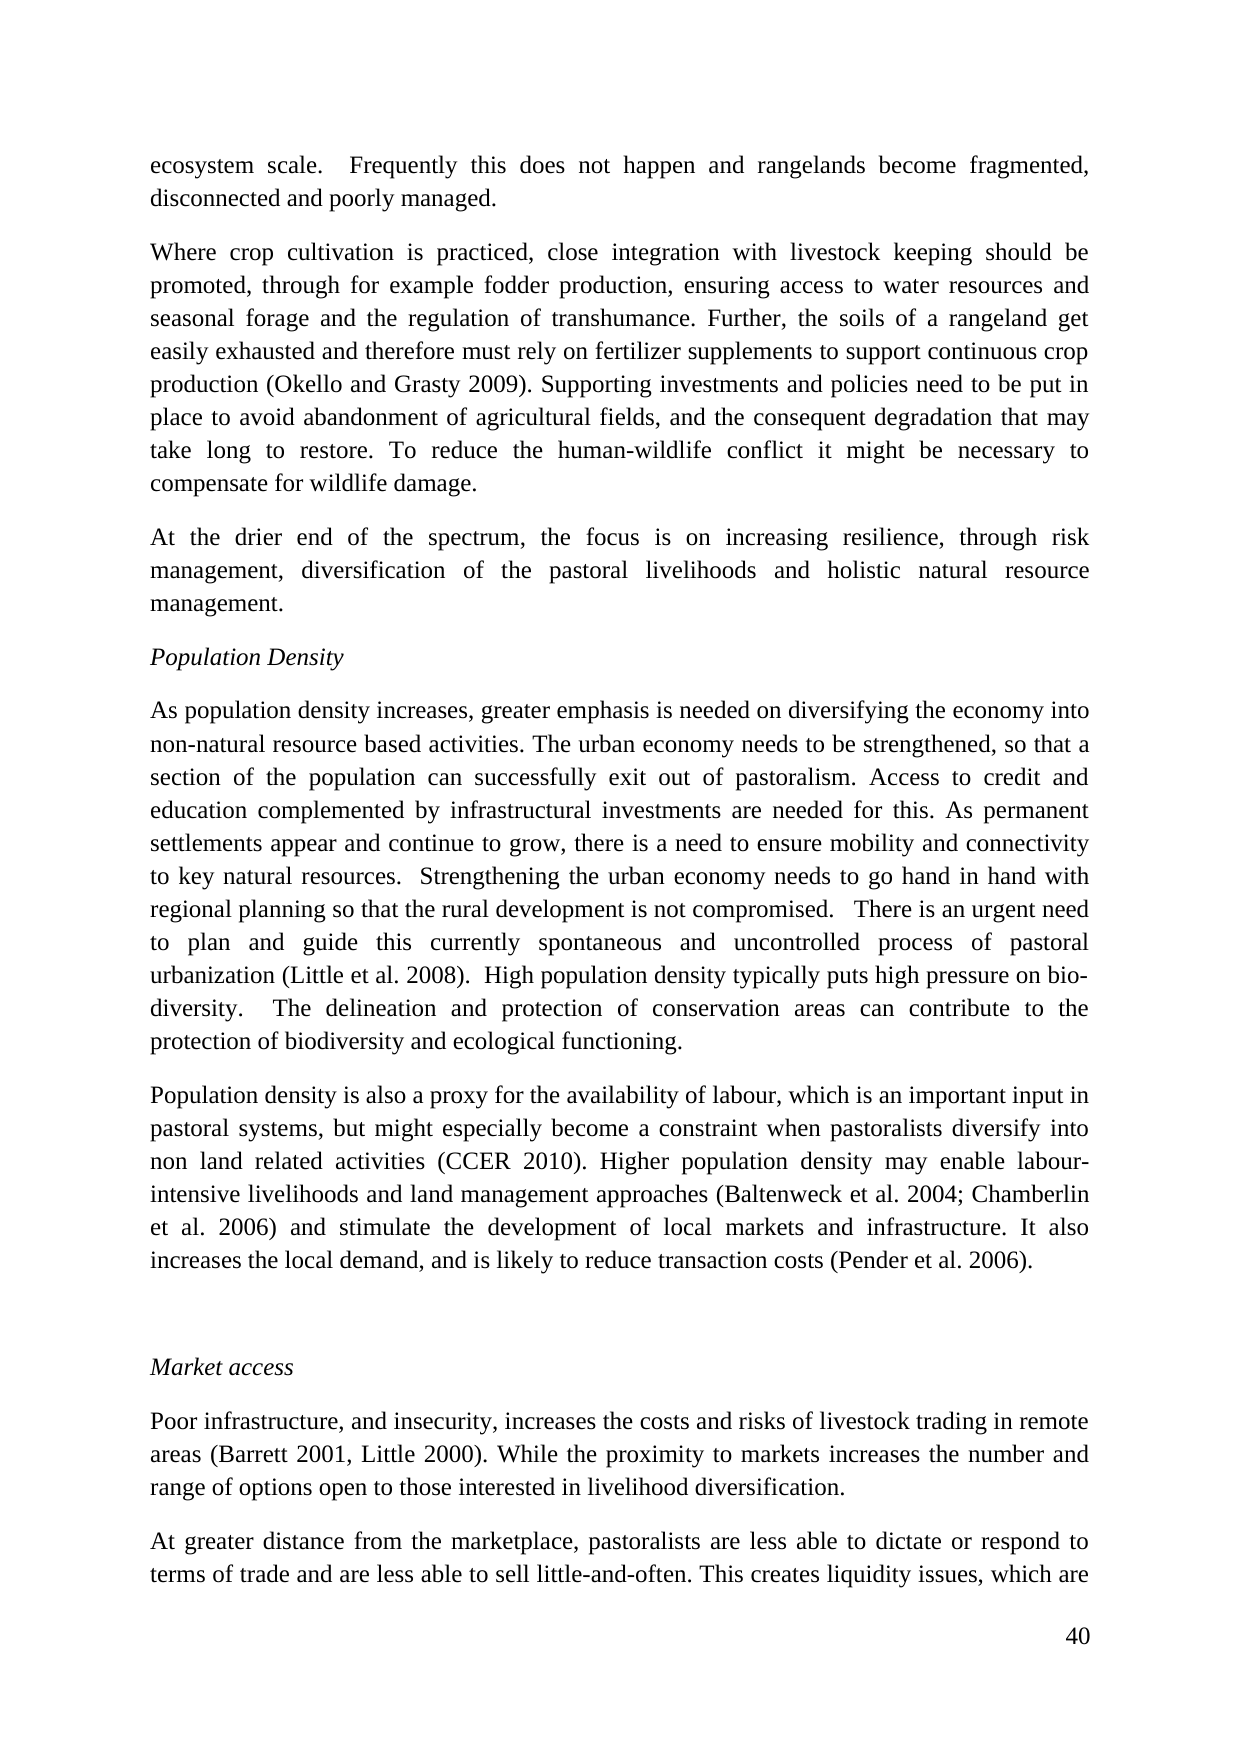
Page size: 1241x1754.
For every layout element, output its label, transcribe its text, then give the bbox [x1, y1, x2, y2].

text Market access [150, 1352, 1090, 1381]
text At the drier end of the spectrum, the focus is on increasing resilience, through risk management, diversification of the pastoral livelihoods and holistic natural resource management. [150, 522, 1090, 617]
text Where crop cultivation is practiced, close integration with livestock keeping should be promoted, through for example fodder production, ensuring access to water resources and seasonal forage and the regulation of transhumance. Further, the soils of a rangeland get easily exhausted and therefore must rely on fertilizer supplements to support continuous crop production (Okello and Grasty 2009). Supporting investments and policies need to be put in place to avoid abandonment of agricultural fields, and the consequent degradation that may take long to restore. To reduce the human-wildlife conflict it might be necessary to compensate for wildlife damage. [150, 237, 1090, 497]
text Poor infrastructure, and insecurity, increases the costs and risks of livestock trading in remote areas (Barrett 2001, Little 2000). While the proximity to markets increases the number and range of options open to those interested in livelihood diversification. [150, 1406, 1090, 1501]
text As population density increases, greater emphasis is needed on diversifying the economy into non-natural resource based activities. The urban economy needs to be strengthened, so that a section of the population can successfully exit out of pastoralism. Access to credit and education complemented by infrastructural investments are needed for this. As permanent settlements appear and continue to grow, there is a need to ensure mobility and connectivity to key natural resources. Strengthening the urban economy needs to go hand in hand with regional planning so that the rural development is not compromised. There is an urgent need to plan and guide this currently spontaneous and uncontrolled process of pastoral urbanization (Little et al. 2008). High population density typically puts high pressure on bio-diversity. The delineation and protection of conservation areas can contribute to the protection of biodiversity and ecological functioning. [150, 696, 1090, 1054]
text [150, 150, 1090, 212]
text Population Density [150, 642, 1090, 671]
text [150, 1526, 1090, 1588]
text Population density is also a proxy for the availability of labour, which is an important input in pastoral systems, but might especially become a constraint when pastoralists diversify into non land related activities (CCER 2010). Higher population density may enable labour-intensive livelihoods and land management approaches (Baltenweck et al. 2004; Chamberlin et al. 2006) and stimulate the development of local markets and infrastructure. It also increases the local demand, and is likely to reduce transaction costs (Pender et al. 2006). [150, 1080, 1090, 1273]
